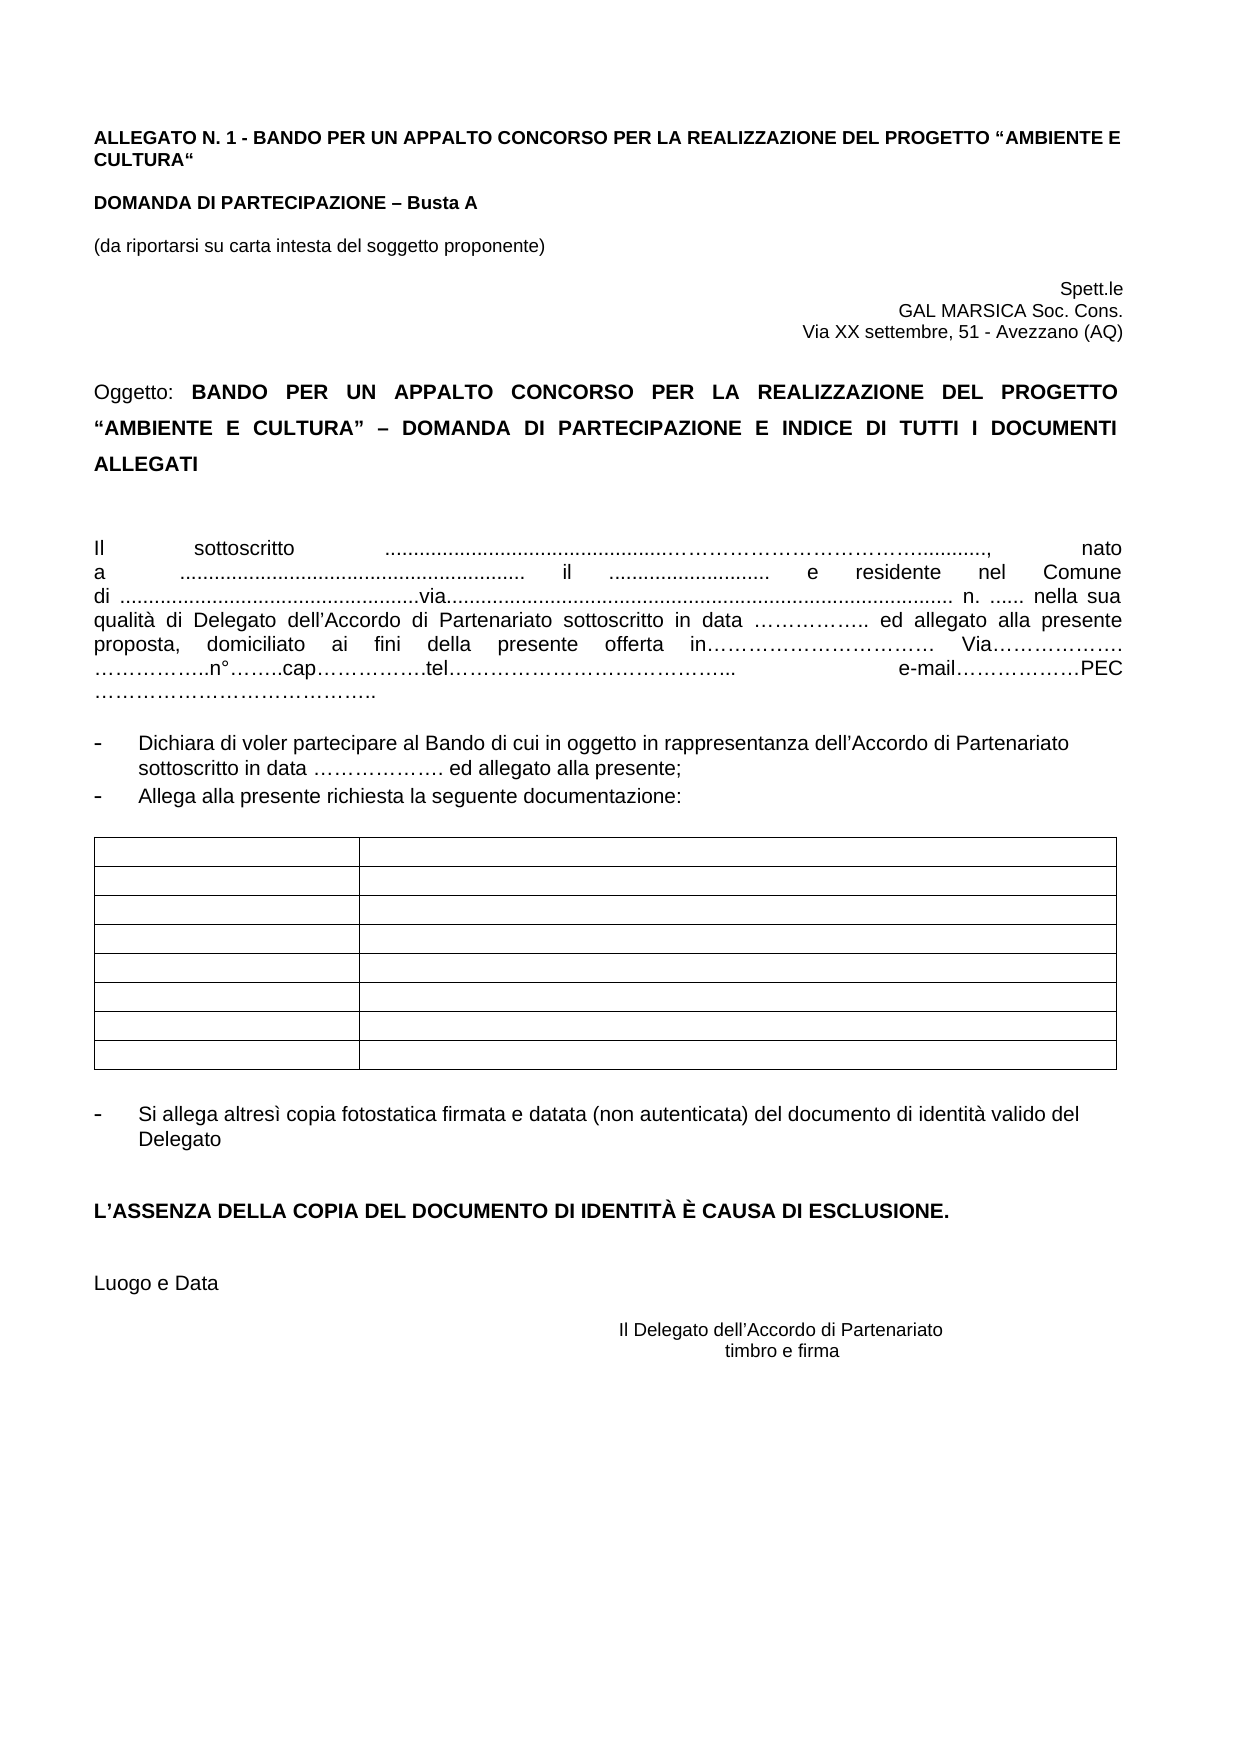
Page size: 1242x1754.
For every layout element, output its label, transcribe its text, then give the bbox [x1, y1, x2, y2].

text Oggetto: BANDO PER UN APPALTO CONCORSO PER LA REALIZZAZIONE DEL PROGETTO “AMBIENTE E CULTURA” – DOMANDA DI PARTECIPAZIONE E INDICE DI TUTTI I DOCUMENTI ALLEGATI [94, 380, 1118, 476]
text Via XX settembre, 51 - Avezzano (AQ) [94, 321, 1123, 343]
text timbro e firma [94, 1340, 1123, 1362]
text ALLEGATO N. 1 - BANDO PER UN APPALTO CONCORSO PER LA REALIZZAZIONE DEL PROGETTO “AMBIENTE E CULTURA“ [94, 127, 1123, 170]
table_cell [95, 896, 359, 924]
text Luogo e Data [94, 1271, 1123, 1295]
text Il Delegato dell’Accordo di Partenariato [94, 1319, 1123, 1340]
text (da riportarsi su carta intesta del soggetto proponente) [94, 235, 1123, 256]
table_cell [95, 1012, 359, 1040]
table_cell [360, 983, 1116, 1011]
list Dichiara di voler partecipare al Bando di cui in oggetto in rappresentanza dell’Accordo di Partenariato sottoscritto in data ………………. ed allegato alla presente; [93, 727, 1123, 780]
text L’ASSENZA DELLA COPIA DEL DOCUMENTO DI IDENTITÀ È CAUSA DI ESCLUSIONE. [94, 1199, 1123, 1223]
text GAL MARSICA Soc. Cons. [94, 299, 1123, 321]
text Spett.le [94, 278, 1123, 299]
table_cell [360, 896, 1116, 924]
list Allega alla presente richiesta la seguente documentazione: [93, 780, 1123, 809]
table_cell [95, 1041, 359, 1069]
table_cell [95, 954, 359, 982]
table_cell [360, 1041, 1116, 1069]
table_header [95, 838, 359, 866]
table_cell [360, 867, 1116, 895]
text Il sottoscritto .................................................………………………………............, nato a ............................................................ il ............................ e residente nel Comune di ....................................................via........................................................................................ n. ...... nella sua qualità di Delegato dell’Accordo di Partenariato sottoscritto in data …………….. ed allegato alla presente proposta, domiciliato ai fini della presente offerta in…………………………… Via……………….……………..n°……..cap…………….tel…………………………………... e-mail………………PEC ………………………………….. [94, 536, 1123, 703]
table_header [360, 838, 1116, 866]
table_cell [95, 983, 359, 1011]
table_cell [360, 954, 1116, 982]
table_cell [95, 925, 359, 953]
text DOMANDA DI PARTECIPAZIONE – Busta A [94, 192, 1123, 213]
table_cell [360, 925, 1116, 953]
list Si allega altresì copia fotostatica firmata e datata (non autenticata) del documento di identità valido del Delegato [93, 1098, 1123, 1151]
table_cell [95, 867, 359, 895]
table_cell [360, 1012, 1116, 1040]
